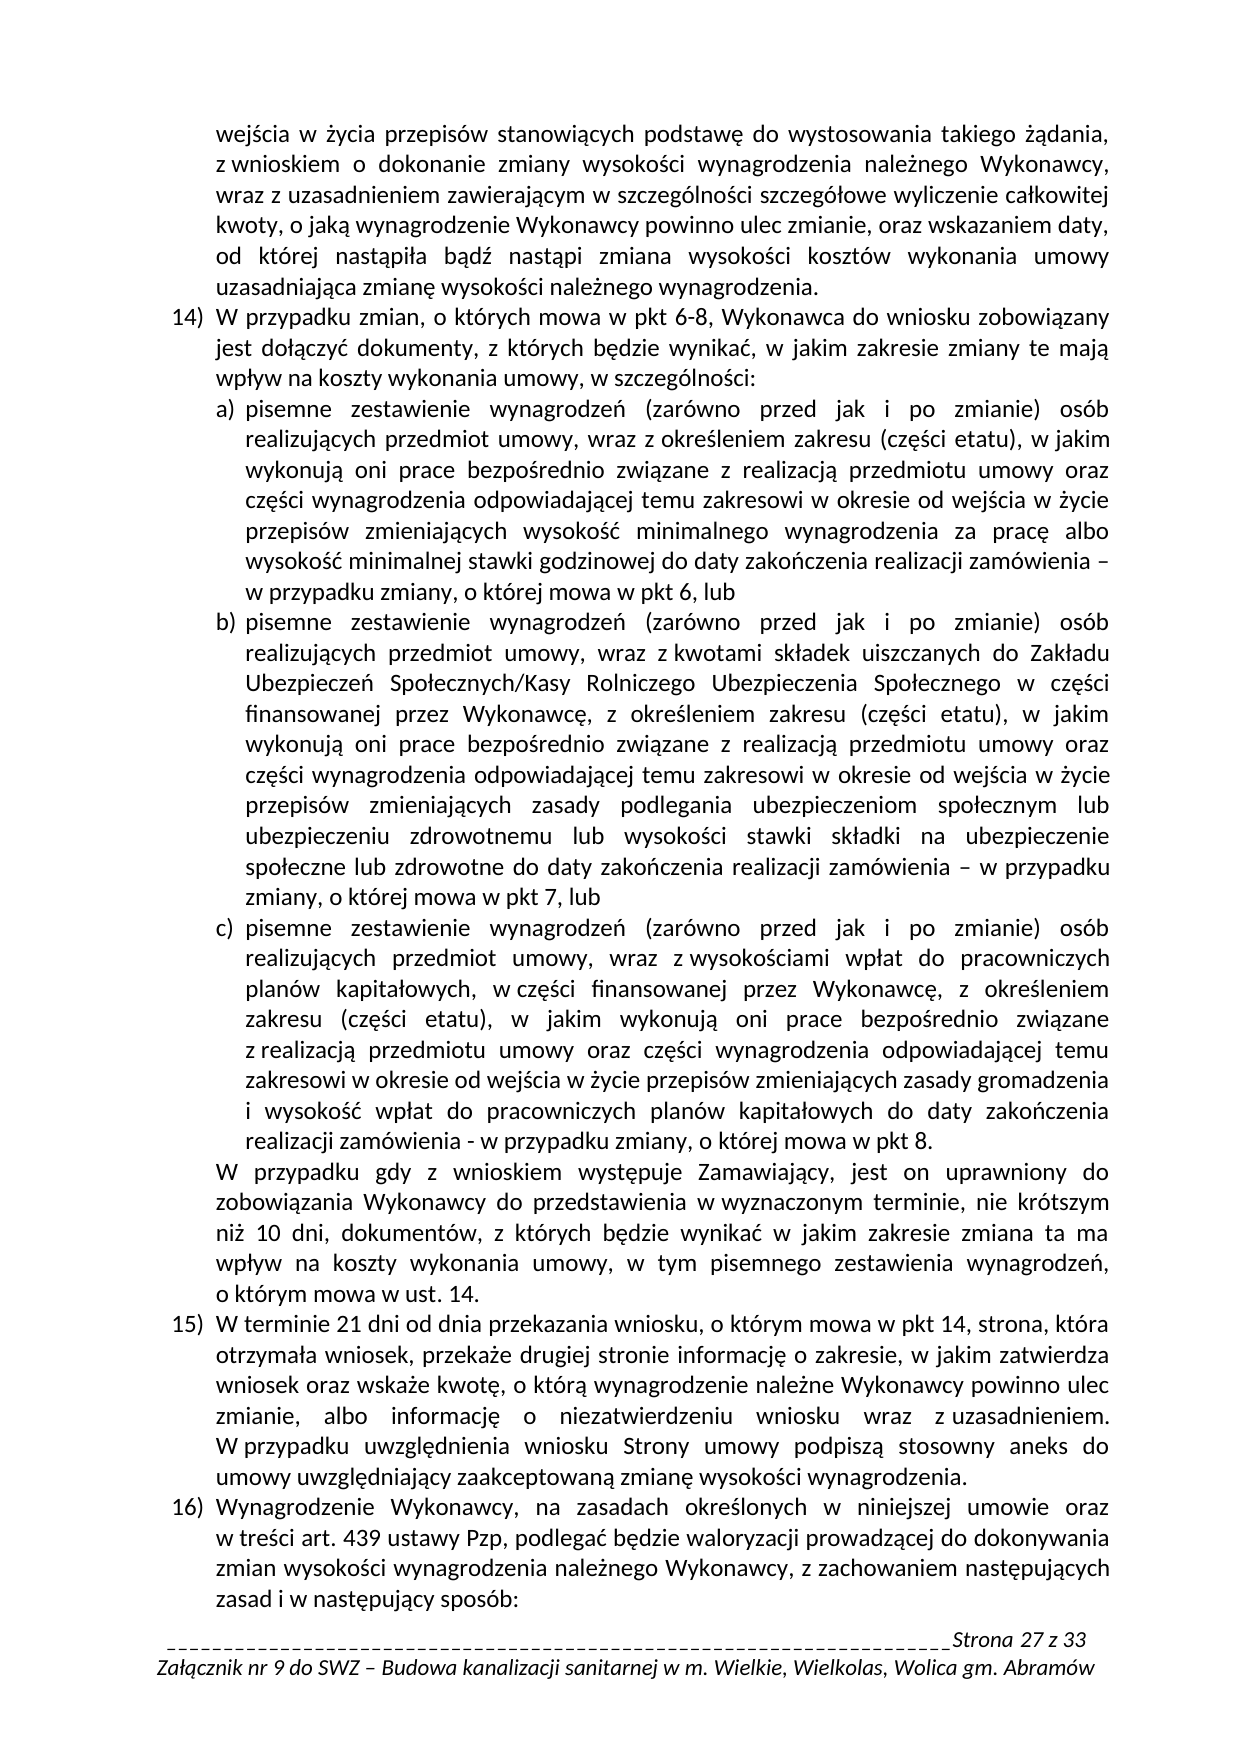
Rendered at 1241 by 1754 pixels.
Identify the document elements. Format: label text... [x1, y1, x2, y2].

list pisemne zestawienie wynagrodzeń (zarówno przed jak i po zmianie) osób realizujących przedmiot umowy, wraz z wysokościami wpłat do pracowniczych planów kapitałowych, w części finansowanej przez Wykonawcę, z określeniem zakresu (części etatu), w jakim wykonują oni prace bezpośrednio związane z realizacją przedmiotu umowy oraz części wynagrodzenia odpowiadającej temu zakresowi w okresie od wejścia w życie przepisów zmieniających zasady gromadzenia i wysokość wpłat do pracowniczych planów kapitałowych do daty zakończenia realizacji zamówienia - w przypadku zmiany, o której mowa w pkt 8. [216, 912, 1110, 1156]
list pisemne zestawienie wynagrodzeń (zarówno przed jak i po zmianie) osób realizujących przedmiot umowy, wraz z określeniem zakresu (części etatu), w jakim wykonują oni prace bezpośrednio związane z realizacją przedmiotu umowy oraz części wynagrodzenia odpowiadającej temu zakresowi w okresie od wejścia w życie przepisów zmieniających wysokość minimalnego wynagrodzenia za pracę albo wysokość minimalnej stawki godzinowej do daty zakończenia realizacji zamówienia – w przypadku zmiany, o której mowa w pkt 6, lub [216, 393, 1110, 606]
text W przypadku gdy z wnioskiem występuje Zamawiający, jest on uprawniony do zobowiązania Wykonawcy do przedstawienia w wyznaczonym terminie, nie krótszym niż 10 dni, dokumentów, z których będzie wynikać w jakim zakresie zmiana ta ma wpływ na koszty wykonania umowy, w tym pisemnego zestawienia wynagrodzeń, o którym mowa w ust. 14. [216, 1156, 1110, 1308]
list W terminie 21 dni od dnia przekazania wniosku, o którym mowa w pkt 14, strona, która otrzymała wniosek, przekaże drugiej stronie informację o zakresie, w jakim zatwierdza wniosek oraz wskaże kwotę, o którą wynagrodzenie należne Wykonawcy powinno ulec zmianie, albo informację o niezatwierdzeniu wniosku wraz z uzasadnieniem. W przypadku uwzględnienia wniosku Strony umowy podpiszą stosowny aneks do umowy uwzględniający zaakceptowaną zmianę wysokości wynagrodzenia. [171, 1308, 1110, 1492]
list Wynagrodzenie Wykonawcy, na zasadach określonych w niniejszej umowie oraz w treści art. 439 ustawy Pzp, podlegać będzie waloryzacji prowadzącej do dokonywania zmian wysokości wynagrodzenia należnego Wykonawcy, z zachowaniem następujących zasad i w następujący sposób: [171, 1492, 1110, 1614]
list W przypadku zmian, o których mowa w pkt 6-8, Wykonawca do wniosku zobowiązany jest dołączyć dokumenty, z których będzie wynikać, w jakim zakresie zmiany te mają wpływ na koszty wykonania umowy, w szczególności: [171, 301, 1110, 393]
list pisemne zestawienie wynagrodzeń (zarówno przed jak i po zmianie) osób realizujących przedmiot umowy, wraz z kwotami składek uiszczanych do Zakładu Ubezpieczeń Społecznych/Kasy Rolniczego Ubezpieczenia Społecznego w części finansowanej przez Wykonawcę, z określeniem zakresu (części etatu), w jakim wykonują oni prace bezpośrednio związane z realizacją przedmiotu umowy oraz części wynagrodzenia odpowiadającej temu zakresowi w okresie od wejścia w życie przepisów zmieniających zasady podlegania ubezpieczeniom społecznym lub ubezpieczeniu zdrowotnemu lub wysokości stawki składki na ubezpieczenie społeczne lub zdrowotne do daty zakończenia realizacji zamówienia – w przypadku zmiany, o której mowa w pkt 7, lub [216, 606, 1110, 912]
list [171, 118, 1110, 301]
